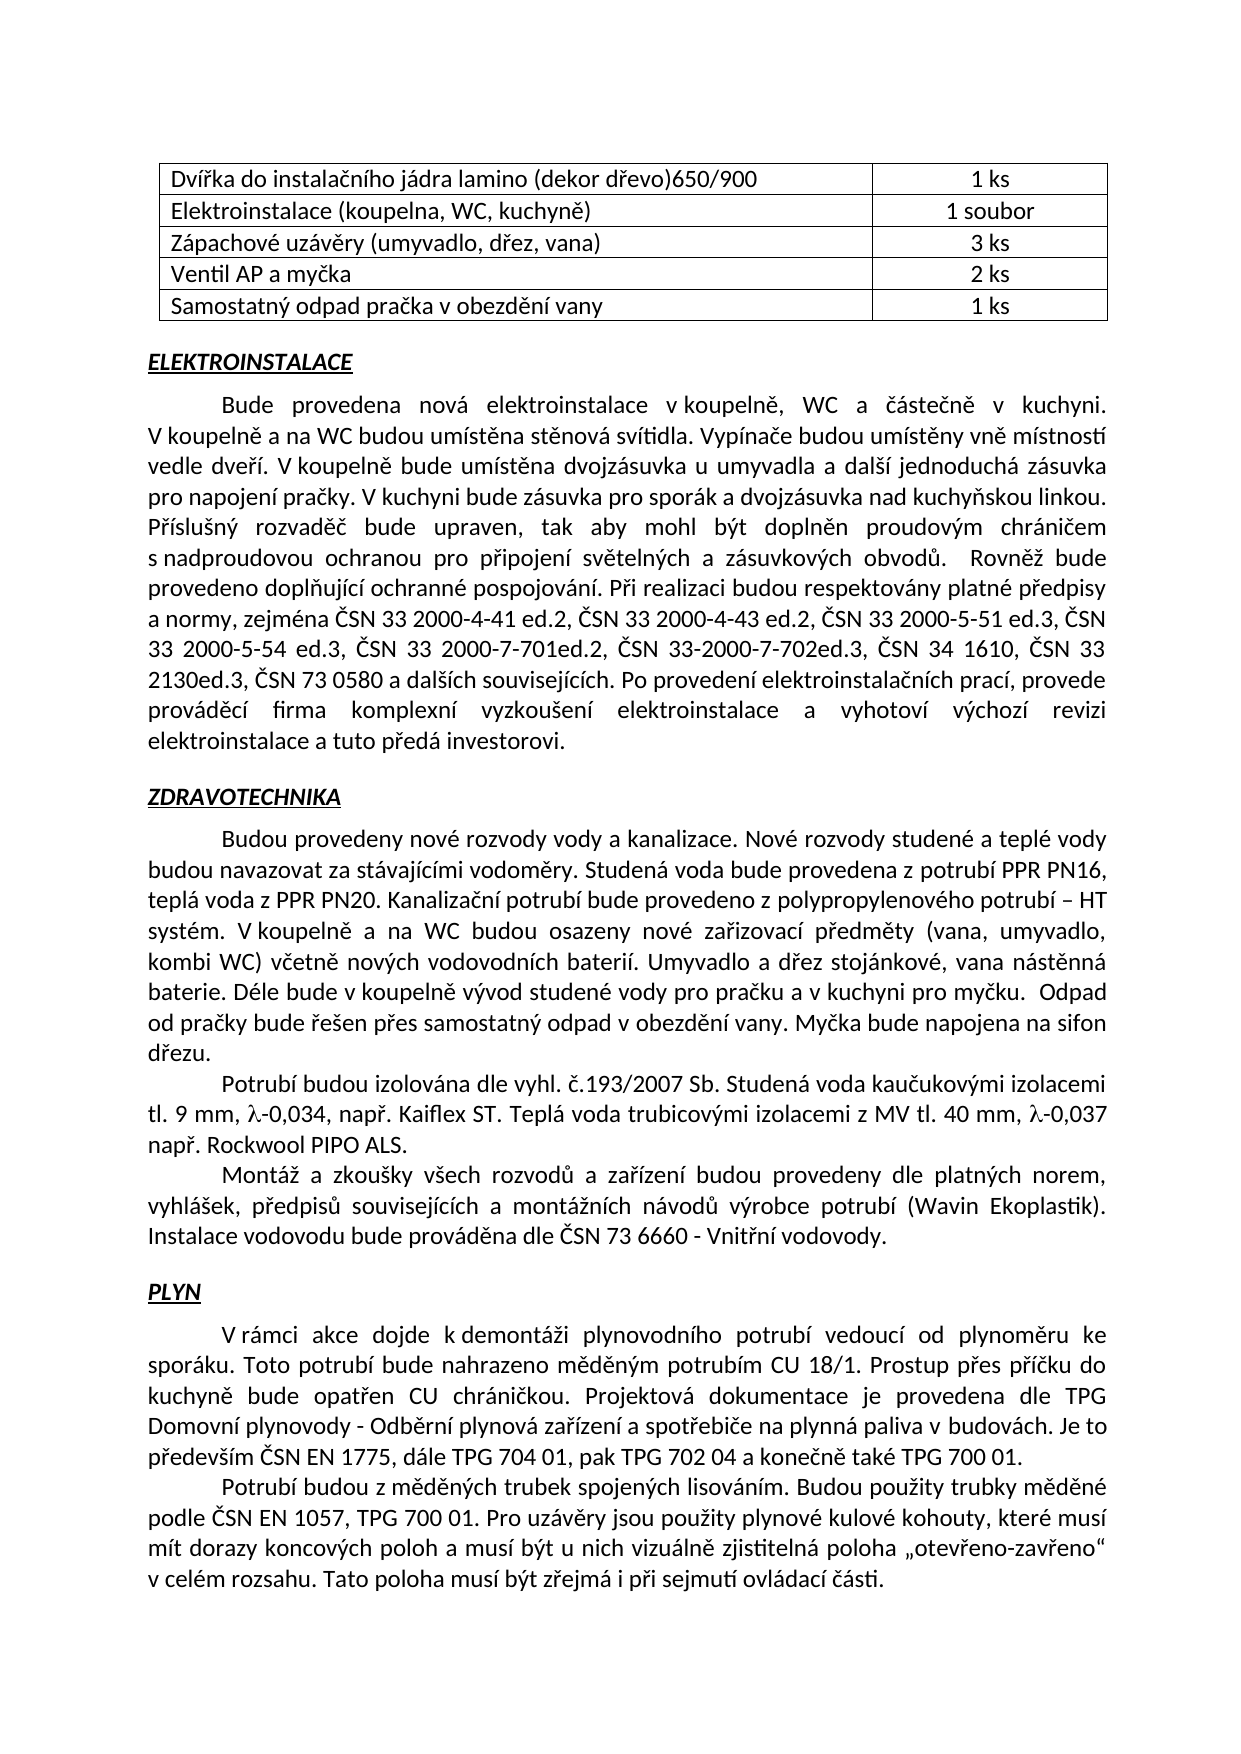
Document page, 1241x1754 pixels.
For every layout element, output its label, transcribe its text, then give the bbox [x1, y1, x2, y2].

table_cell 1 ks [873, 290, 1107, 320]
table_cell Zápachové uzávěry (umyvadlo, dřez, vana) [160, 227, 872, 257]
text ELEKTROINSTALACE [148, 346, 1107, 377]
table_cell 1 ks [873, 164, 1107, 194]
table_cell Ventil AP a myčka [160, 258, 872, 289]
table_cell 1 soubor [873, 195, 1107, 226]
text Bude provedena nová elektroinstalace v koupelně, WC a částečně v kuchyni. V koupelně a na WC budou umístěna stěnová svítidla. Vypínače budou umístěny vně místností vedle dveří. V koupelně bude umístěna dvojzásuvka u umyvadla a další jednoduchá zásuvka pro napojení pračky. V kuchyni bude zásuvka pro sporák a dvojzásuvka nad kuchyňskou linkou. Příslušný rozvaděč bude upraven, tak aby mohl být doplněn proudovým chráničem s nadproudovou ochranou pro připojení světelných a zásuvkových obvodů. Rovněž bude provedeno doplňující ochranné pospojování. Při realizaci budou respektovány platné předpisy a normy, zejména ČSN 33 2000-4-41 ed.2, ČSN 33 2000-4-43 ed.2, ČSN 33 2000-5-51 ed.3, ČSN 33 2000-5-54 ed.3, ČSN 33 2000-7-701ed.2, ČSN 33-2000-7-702ed.3, ČSN 34 1610, ČSN 33 2130ed.3, ČSN 73 0580 a dalších souvisejících. Po provedení elektroinstalačních prací, provede prováděcí firma komplexní vyzkoušení elektroinstalace a vyhotoví výchozí revizi elektroinstalace a tuto předá investorovi. [148, 389, 1107, 756]
table_cell Dvířka do instalačního jádra lamino (dekor dřevo)650/900 [160, 164, 872, 194]
text Potrubí budou izolována dle vyhl. č.193/2007 Sb. Studená voda kaučukovými izolacemi tl. 9 mm, -0,034, např. Kaiflex ST. Teplá voda trubicovými izolacemi z MV tl. 40 mm, -0,037 např. Rockwool PIPO ALS. [148, 1068, 1107, 1159]
table_cell Elektroinstalace (koupelna, WC, kuchyně) [160, 195, 872, 226]
text V rámci akce dojde k demontáži plynovodního potrubí vedoucí od plynoměru ke sporáku. Toto potrubí bude nahrazeno měděným potrubím CU 18/1. Prostup přes příčku do kuchyně bude opatřen CU chráničkou. Projektová dokumentace je provedena dle TPG Domovní plynovody - Odběrní plynová zařízení a spotřebiče na plynná paliva v budovách. Je to především ČSN EN 1775, dále TPG 704 01, pak TPG 702 04 a konečně také TPG 700 01. [148, 1319, 1107, 1472]
text Budou provedeny nové rozvody vody a kanalizace. Nové rozvody studené a teplé vody budou navazovat za stávajícími vodoměry. Studená voda bude provedena z potrubí PPR PN16, teplá voda z PPR PN20. Kanalizační potrubí bude provedeno z polypropylenového potrubí – HT systém. V koupelně a na WC budou osazeny nové zařizovací předměty (vana, umyvadlo, kombi WC) včetně nových vodovodních baterií. Umyvadlo a dřez stojánkové, vana nástěnná baterie. Déle bude v koupelně vývod studené vody pro pračku a v kuchyni pro myčku. Odpad od pračky bude řešen přes samostatný odpad v obezdění vany. Myčka bude napojena na sifon dřezu. [148, 824, 1107, 1068]
table_cell 3 ks [873, 227, 1107, 257]
text Potrubí budou z měděných trubek spojených lisováním. Budou použity trubky měděné podle ČSN EN 1057, TPG 700 01. Pro uzávěry jsou použity plynové kulové kohouty, které musí mít dorazy koncových poloh a musí být u nich vizuálně zjistitelná poloha „otevřeno-zavřeno“ v celém rozsahu. Tato poloha musí být zřejmá i při sejmutí ovládací části. [148, 1472, 1107, 1594]
text ZDRAVOTECHNIKA [148, 781, 1107, 811]
table_cell Samostatný odpad pračka v obezdění vany [160, 290, 872, 320]
text Montáž a zkoušky všech rozvodů a zařízení budou provedeny dle platných norem, vyhlášek, předpisů souvisejících a montážních návodů výrobce potrubí (Wavin Ekoplastik). Instalace vodovodu bude prováděna dle ČSN 73 6660 - Vnitřní vodovody. [148, 1159, 1107, 1251]
text PLYN [148, 1276, 1107, 1306]
table_cell 2 ks [873, 258, 1107, 289]
